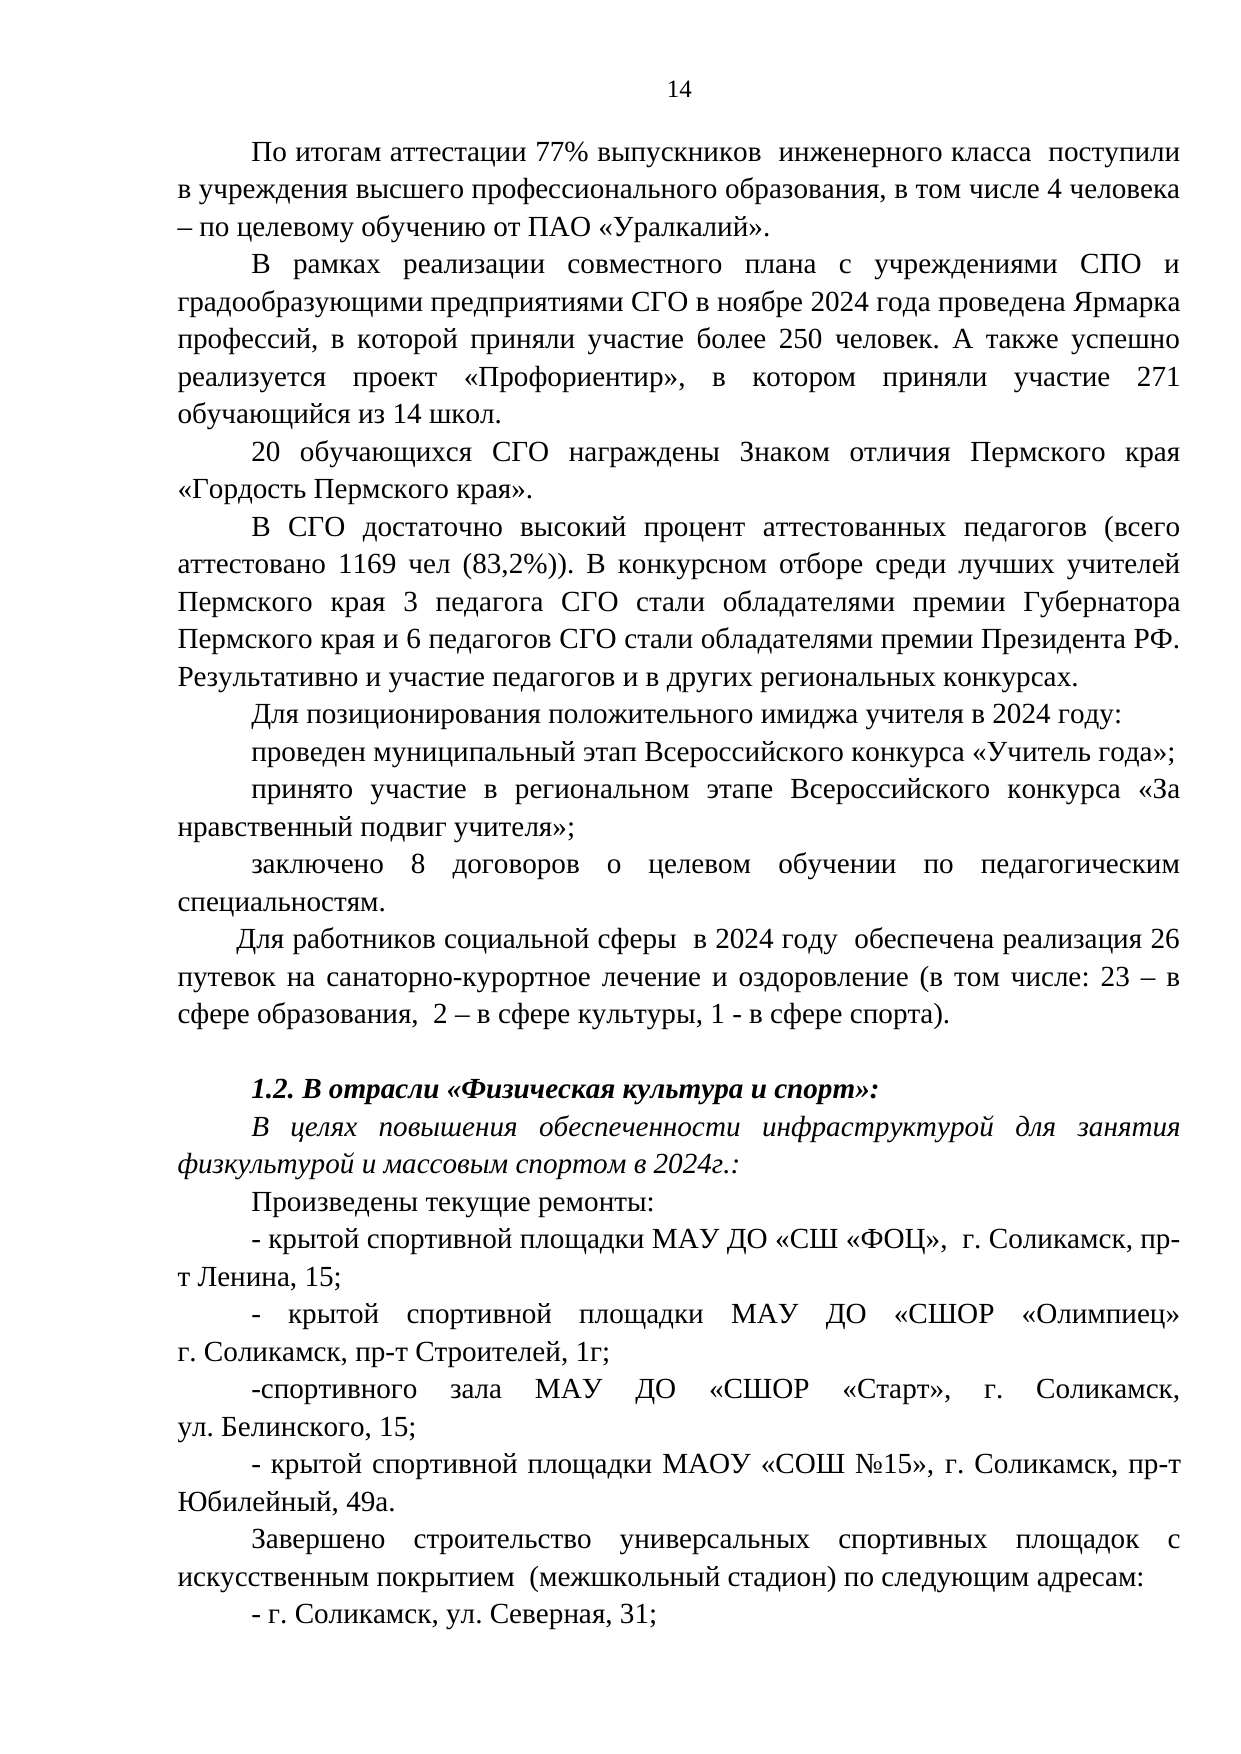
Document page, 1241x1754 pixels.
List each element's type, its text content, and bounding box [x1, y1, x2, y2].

text - крытой спортивной площадки МАУ ДО «СШ «ФОЦ», г. Соликамск, пр-т Ленина, 15; [177, 1219, 1181, 1294]
text 1.2. В отрасли «Физическая культура и спорт»: [177, 1069, 1181, 1106]
text -спортивного зала МАУ ДО «СШОР «Старт», г. Соликамск, ул. Белинского, 15; [177, 1369, 1181, 1444]
list проведен муниципальный этап Всероссийского конкурса «Учитель года»; [177, 731, 1181, 769]
text - г. Соликамск, ул. Северная, 31; [177, 1594, 1181, 1631]
text В СГО достаточно высокий процент аттестованных педагогов (всего аттестовано 1169 чел (83,2%)). В конкурсном отборе среди лучших учителей Пермского края 3 педагога СГО стали обладателями премии Губернатора Пермского края и 6 педагогов СГО стали обладателями премии Президента РФ. Результативно и участие педагогов и в других региональных конкурсах. [177, 506, 1181, 694]
text В целях повышения обеспеченности инфраструктурой для занятия физкультурой и массовым спортом в 2024г.: [177, 1106, 1181, 1181]
text Для работников социальной сферы в 2024 году обеспечена реализация 26 путевок на санаторно-курортное лечение и оздоровление (в том числе: 23 – в сфере образования, 2 – в сфере культуры, 1 - в сфере спорта). [177, 919, 1181, 1031]
text - крытой спортивной площадки МАУ ДО «СШОР «Олимпиец» г. Соликамск, пр-т Строителей, 1г; [177, 1294, 1181, 1369]
text Произведены текущие ремонты: [177, 1181, 1181, 1219]
list Для позиционирования положительного имиджа учителя в 2024 году: [177, 694, 1181, 731]
list принято участие в региональном этапе Всероссийского конкурса «За нравственный подвиг учителя»; [177, 769, 1181, 844]
text 20 обучающихся СГО награждены Знаком отличия Пермского края «Гордость Пермского края». [177, 431, 1181, 506]
text Завершено строительство универсальных спортивных площадок с искусственным покрытием (межшкольный стадион) по следующим адресам: [177, 1519, 1181, 1594]
list По итогам аттестации 77% выпускников инженерного класса поступили в учреждения высшего профессионального образования, в том числе 4 человека – по целевому обучению от ПАО «Уралкалий». [177, 131, 1181, 244]
text заключено 8 договоров о целевом обучении по педагогическим специальностям. [177, 844, 1181, 919]
text - крытой спортивной площадки МАОУ «СОШ №15», г. Соликамск, пр-т Юбилейный, 49а. [177, 1444, 1181, 1519]
list В рамках реализации совместного плана с учреждениями СПО и градообразующими предприятиями СГО в ноябре 2024 года проведена Ярмарка профессий, в которой приняли участие более 250 человек. А также успешно реализуется проект «Профориентир», в котором приняли участие 271 обучающийся из 14 школ. [177, 244, 1181, 431]
